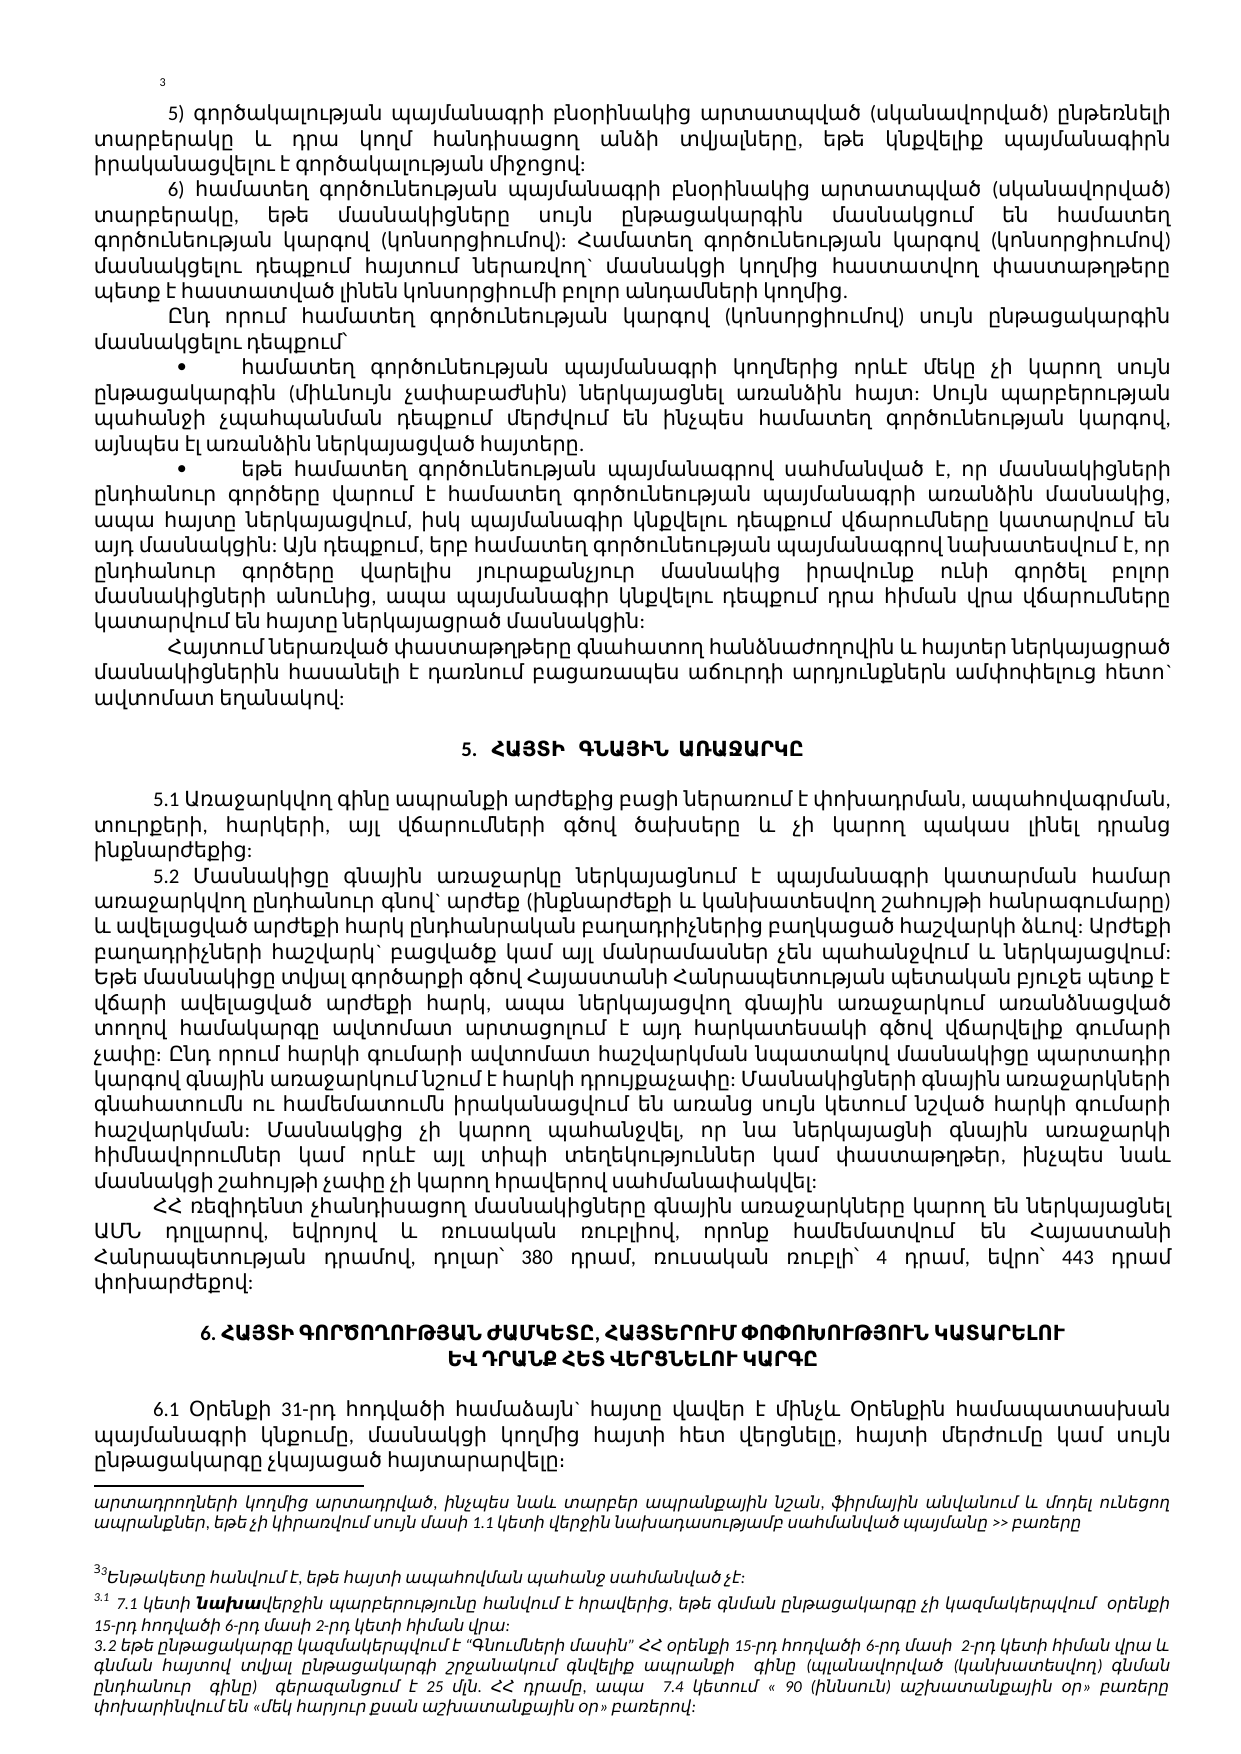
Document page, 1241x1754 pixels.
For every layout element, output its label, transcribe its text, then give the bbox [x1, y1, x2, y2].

text 6. ՀԱՅՏԻ ԳՈՐԾՈՂՈՒԹՅԱՆ ԺԱՄԿԵՏԸ, ՀԱՅՏԵՐՈՒՄ ՓՈՓՈԽՈՒԹՅՈՒՆ ԿԱՏԱՐԵԼՈՒ [94, 1320, 1171, 1346]
list եթե համատեղ գործունեության պայմանագրով սահմանված է, որ մասնակիցների ընդհանուր գործերը վարում է համատեղ գործունեության պայմանագրի առանձին մասնակից, ապա հայտը ներկայացվում, իսկ պայմանագիր կնքվելու դեպքում վճարումները կատարվում են այդ մասնակցին: Այն դեպքում, երբ համատեղ գործունեության պայմանագրով նախատեսվում է, որ ընդհանուր գործերը վարելիս յուրաքանչյուր մասնակից իրավունք ունի գործել բոլոր մասնակիցների անունից, ապա պայմանագիր կնքվելու դեպքում դրա հիման վրա վճարումները կատարվում են հայտը ներկայացրած մասնակցին: [94, 456, 1171, 634]
text ՀՀ ռեզիդենտ չհանդիսացող մասնակիցները գնային առաջարկները կարող են ներկայացնել ԱՄՆ դոլլարով, եվրոյով և ռուսական ռուբլիով, որոնք համեմատվում են Հայաստանի Հանրապետության դրամով, դոլար՝ 380 դրամ, ռուսական ռուբլի՝ 4 դրամ, եվրո՝ 443 դրամ փոխարժեքով: [94, 1193, 1171, 1295]
text 5) գործակալության պայմանագրի բնօրինակից արտատպված (սկանավորված) ընթեռնելի տարբերակը և դրա կողմ հանդիսացող անձի տվյալները, եթե կնքվելիք պայմանագիրն իրականացվելու է գործակալության միջոցով: [94, 100, 1171, 177]
text 3 [94, 75, 1171, 100]
text Ընդ որում համատեղ գործունեության կարգով (կոնսորցիումով) սույն ընթացակարգին մասնակցելու դեպքում՝ [94, 304, 1171, 354]
text 6.1 Օրենքի 31-րդ հոդվածի համաձայն` հայտը վավեր է մինչև Օրենքին համապատասխան պայմանագրի կնքումը, մասնակցի կողմից հայտի հետ վերցնելը, հայտի մերժումը կամ սույն ընթացակարգը չկայացած հայտարարվելը։ [94, 1397, 1171, 1473]
text ԵՎ ԴՐԱՆՔ ՀԵՏ ՎԵՐՑՆԵԼՈՒ ԿԱՐԳԸ [94, 1346, 1171, 1371]
text 5. ՀԱՅՏԻ ԳՆԱՅԻՆ ԱՌԱՋԱՐԿԸ [94, 736, 1171, 761]
text Հայտում ներառված փաստաթղթերը գնահատող հանձնաժողովին և հայտեր ներկայացրած մասնակիցներին հասանելի է դառնում բացառապես աճուրդի արդյունքներն ամփոփելուց հետո` ավտոմատ եղանակով: [94, 634, 1171, 710]
list համատեղ գործունեության պայմանագրի կողմերից որևէ մեկը չի կարող սույն ընթացակարգին (միևնույն չափաբաժնին) ներկայացնել առանձին հայտ: Սույն պարբերության պահանջի չպահպանման դեպքում մերժվում են ինչպես համատեղ գործունեության կարգով, այնպես էլ առանձին ներկայացված հայտերը. [94, 354, 1171, 456]
text 5.2 Մասնակիցը գնային առաջարկը ներկայացնում է պայմանագրի կատարման համար առաջարկվող ընդհանուր գնով` արժեք (ինքնարժեքի և կանխատեսվող շահույթի հանրագումարը) և ավելացված արժեքի հարկ ընդհանրական բաղադրիչներից բաղկացած հաշվարկի ձևով: Արժեքի բաղադրիչների հաշվարկ` բացվածք կամ այլ մանրամասներ չեն պահանջվում և ներկայացվում: Եթե մասնակիցը տվյալ գործարքի գծով Հայաստանի Հանրապետության պետական բյուջե պետք է վճարի ավելացված արժեքի հարկ, ապա ներկայացվող գնային առաջարկում առանձնացված տողով համակարգը ավտոմատ արտացոլում է այդ հարկատեսակի գծով վճարվելիք գումարի չափը: Ընդ որում հարկի գումարի ավտոմատ հաշվարկման նպատակով մասնակիցը պարտադիր կարգով գնային առաջարկում նշում է հարկի դրույքաչափը: Մասնակիցների գնային առաջարկների գնահատումն ու համեմատումն իրականացվում են առանց սույն կետում նշված հարկի գումարի հաշվարկման: Մասնակցից չի կարող պահանջվել, որ նա ներկայացնի գնային առաջարկի հիմնավորումներ կամ որևէ այլ տիպի տեղեկություններ կամ փաստաթղթեր, ինչպես նաև մասնակցի շահույթի չափը չի կարող հրավերով սահմանափակվել: [94, 863, 1171, 1193]
text 6) համատեղ գործունեության պայմանագրի բնօրինակից արտատպված (սկանավորված) տարբերակը, եթե մասնակիցները սույն ընթացակարգին մասնակցում են համատեղ գործունեության կարգով (կոնսորցիումով): Համատեղ գործունեության կարգով (կոնսորցիումով) մասնակցելու դեպքում հայտում ներառվող` մասնակցի կողմից հաստատվող փաստաթղթերը պետք է հաստատված լինեն կոնսորցիումի բոլոր անդամների կողմից. [94, 177, 1171, 304]
text 5.1 Առաջարկվող գինը ապրանքի արժեքից բացի ներառում է փոխադրման, ապահովագրման, տուրքերի, հարկերի, այլ վճարումների գծով ծախսերը և չի կարող պակաս լինել դրանց ինքնարժեքից: [94, 787, 1171, 863]
